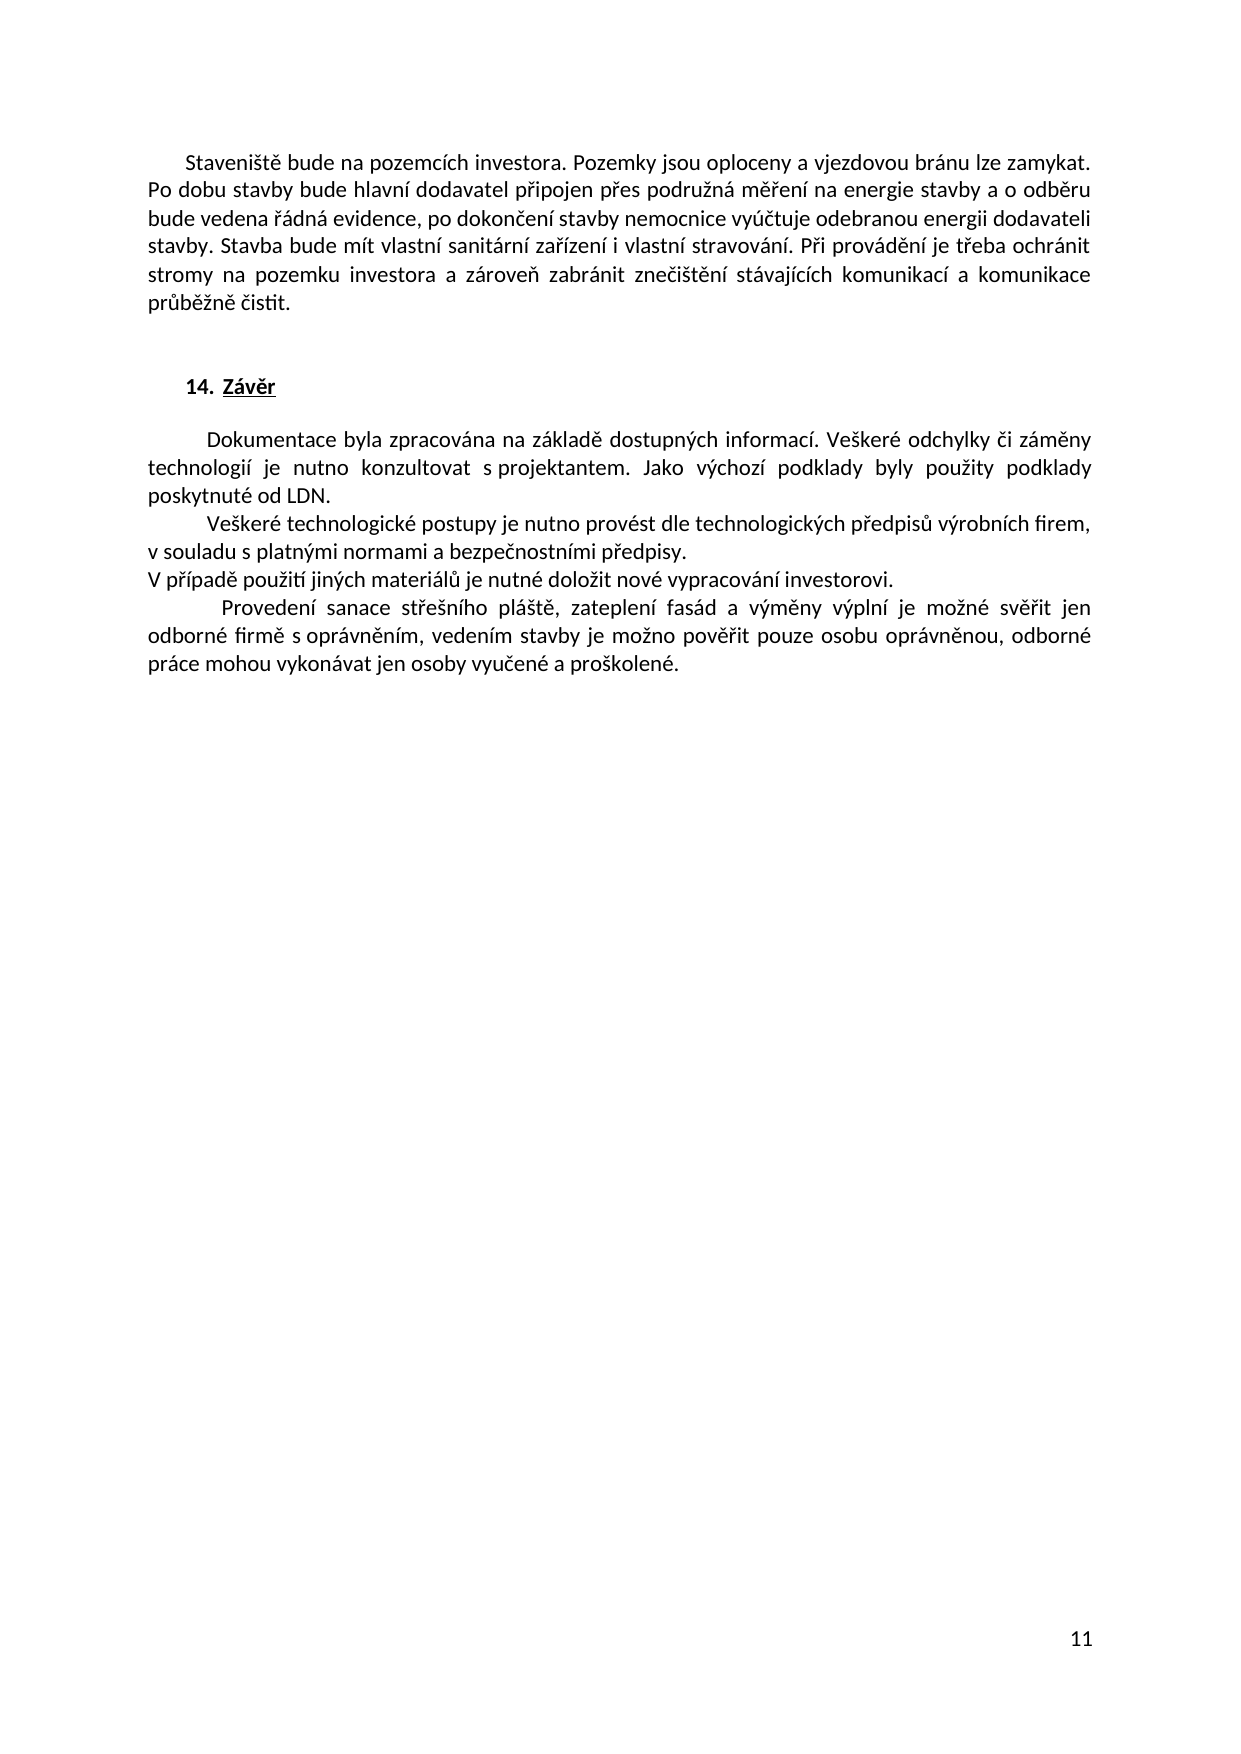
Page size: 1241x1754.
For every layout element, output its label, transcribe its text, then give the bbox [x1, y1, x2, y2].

text Dokumentace byla zpracována na základě dostupných informací. Veškeré odchylky či záměny technologií je nutno konzultovat s projektantem. Jako výchozí podklady byly použity podklady poskytnuté od LDN. [148, 425, 1093, 509]
text Veškeré technologické postupy je nutno provést dle technologických předpisů výrobních firem, v souladu s platnými normami a bezpečnostními předpisy. [148, 509, 1093, 565]
text Staveniště bude na pozemcích investora. Pozemky jsou oploceny a vjezdovou bránu lze zamykat. Po dobu stavby bude hlavní dodavatel připojen přes podružná měření na energie stavby a o odběru bude vedena řádná evidence, po dokončení stavby nemocnice vyúčtuje odebranou energii dodavateli stavby. Stavba bude mít vlastní sanitární zařízení i vlastní stravování. Při provádění je třeba ochránit stromy na pozemku investora a zároveň zabránit znečištění stávajících komunikací a komunikace průběžně čistit. [148, 148, 1093, 316]
text V případě použití jiných materiálů je nutné doložit nové vypracování investorovi. [148, 565, 1093, 593]
list Závěr [185, 372, 1093, 400]
text Provedení sanace střešního pláště, zateplení fasád a výměny výplní je možné svěřit jen odborné firmě s oprávněním, vedením stavby je možno pověřit pouze osobu oprávněnou, odborné práce mohou vykonávat jen osoby vyučené a proškolené. [148, 593, 1093, 677]
